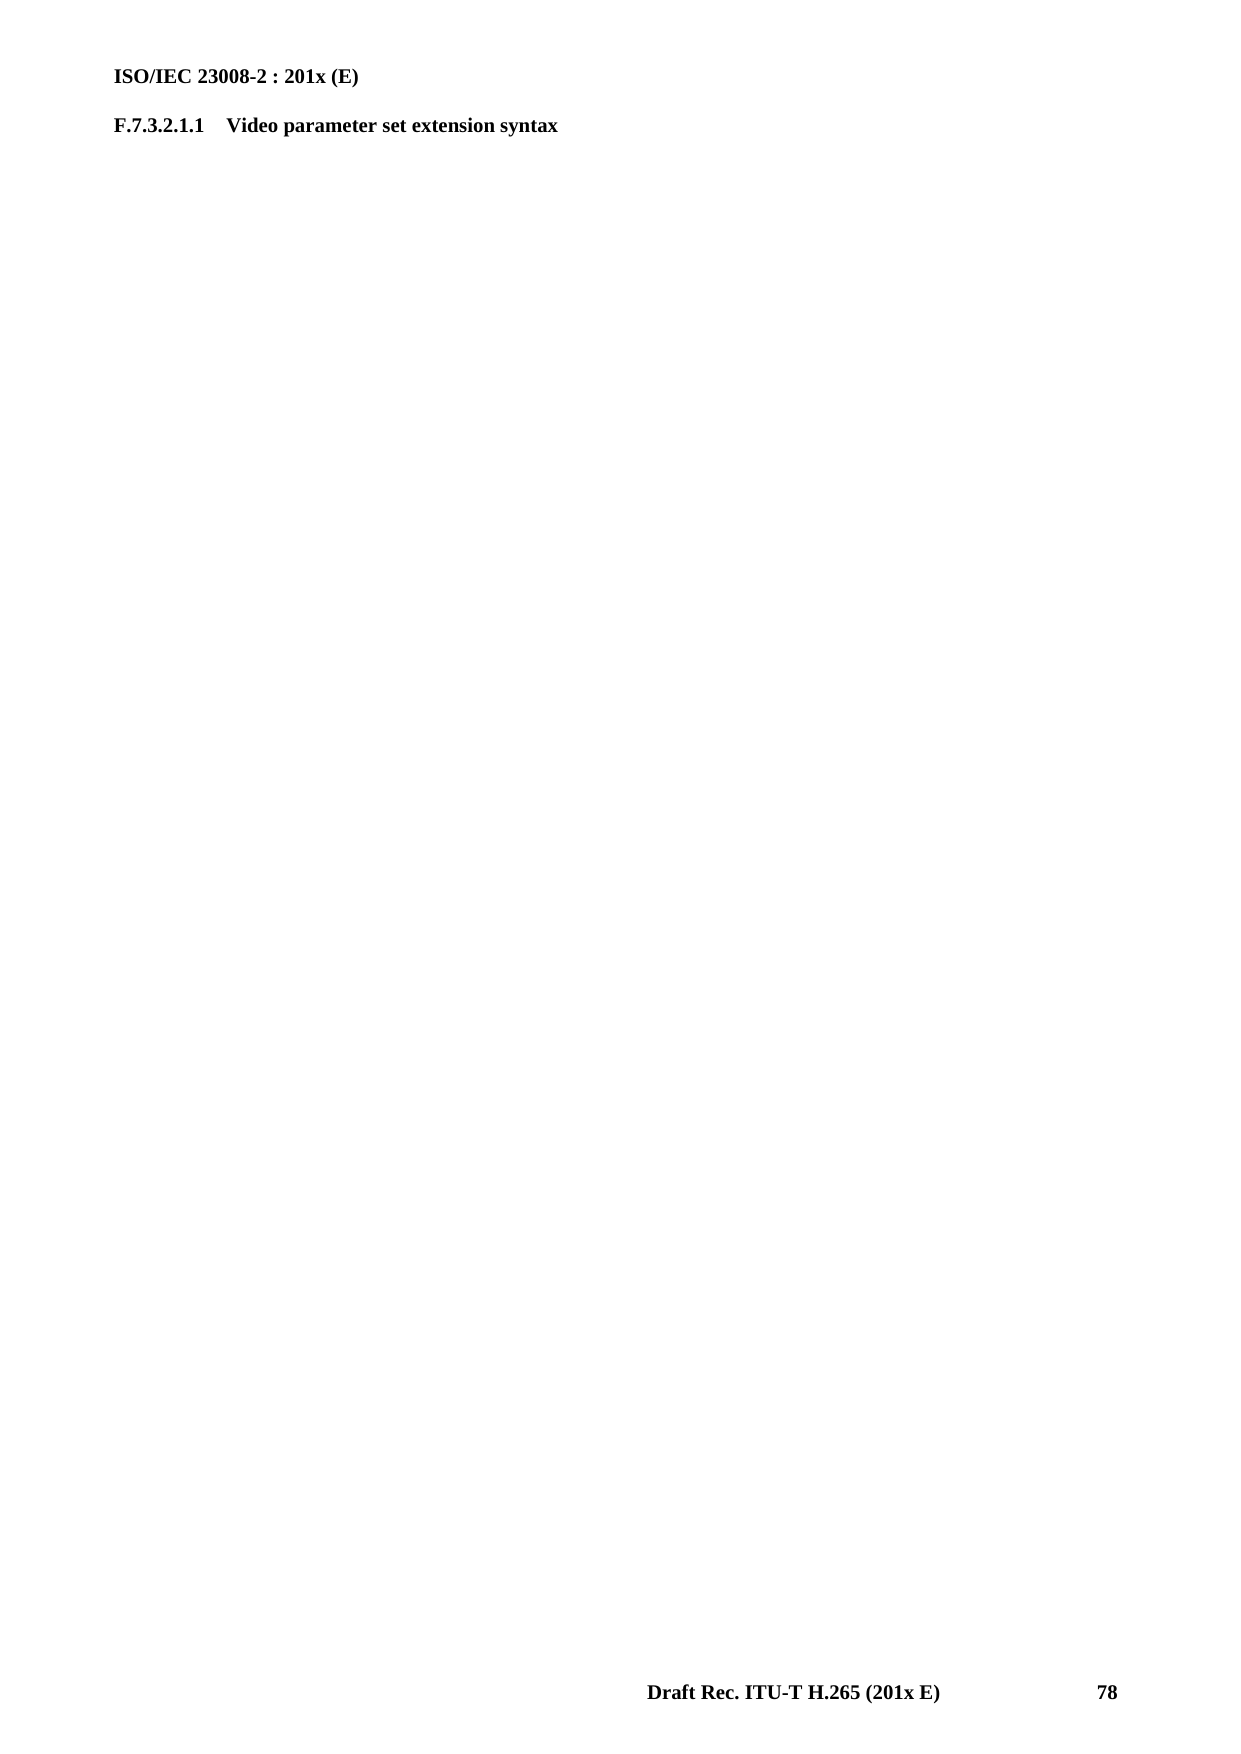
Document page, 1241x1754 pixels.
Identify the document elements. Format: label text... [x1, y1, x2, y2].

list Video parameter set extension syntax [113, 113, 1127, 137]
